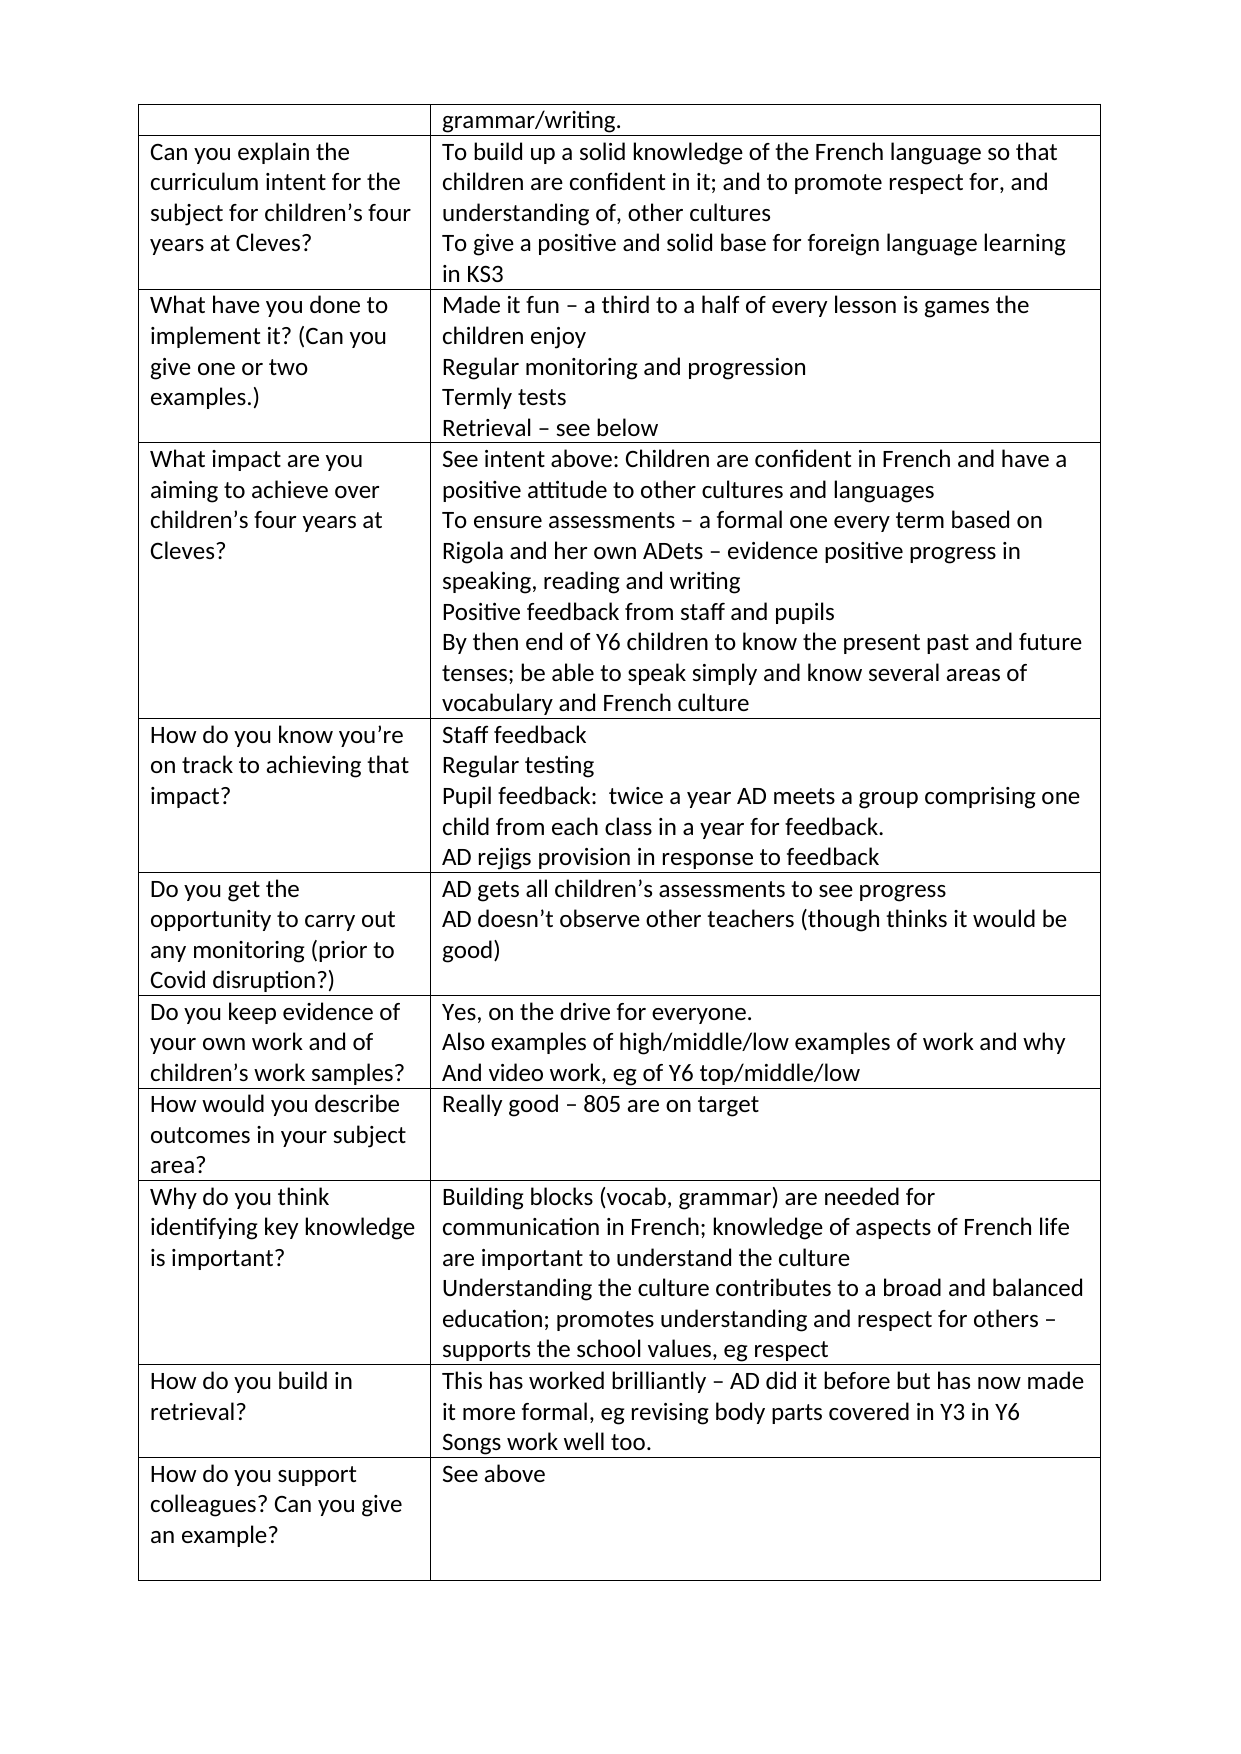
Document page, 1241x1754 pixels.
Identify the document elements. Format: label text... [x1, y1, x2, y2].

table_cell Why do you think identifying key knowledge is important? [139, 1181, 430, 1364]
table_cell Made it fun – a third to a half of every lesson is games the children enjoy Regular monitoring and progression Termly tests Retrieval – see below [431, 290, 1100, 442]
table_cell How do you support colleagues? Can you give an example? [139, 1458, 430, 1580]
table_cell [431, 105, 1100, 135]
table_cell Do you keep evidence of your own work and of children’s work samples? [139, 996, 430, 1087]
table_cell How do you know you’re on track to achieving that impact? [139, 719, 430, 872]
table_cell Building blocks (vocab, grammar) are needed for communication in French; knowledge of aspects of French life are important to understand the culture Understanding the culture contributes to a broad and balanced education; promotes understanding and respect for others – supports the school values, eg respect [431, 1181, 1100, 1364]
table_cell What have you done to implement it? (Can you give one or two examples.) [139, 290, 430, 442]
table_cell Yes, on the drive for everyone. Also examples of high/middle/low examples of work and why And video work, eg of Y6 top/middle/low [431, 996, 1100, 1087]
table_cell This has worked brilliantly – AD did it before but has now made it more formal, eg revising body parts covered in Y3 in Y6 Songs work well too. [431, 1365, 1100, 1457]
table_cell Staff feedback Regular testing Pupil feedback: twice a year AD meets a group comprising one child from each class in a year for feedback. AD rejigs provision in response to feedback [431, 719, 1100, 872]
table_cell See above [431, 1458, 1100, 1580]
table_cell How do you build in retrieval? [139, 1365, 430, 1457]
table_cell To build up a solid knowledge of the French language so that children are confident in it; and to promote respect for, and understanding of, other cultures To give a positive and solid base for foreign language learning in KS3 [431, 136, 1100, 289]
table_cell Do you get the opportunity to carry out any monitoring (prior to Covid disruption?) [139, 873, 430, 995]
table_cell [139, 105, 430, 135]
table_cell Can you explain the curriculum intent for the subject for children’s four years at Cleves? [139, 136, 430, 289]
table_cell See intent above: Children are confident in French and have a positive attitude to other cultures and languages To ensure assessments – a formal one every term based on Rigola and her own ADets – evidence positive progress in speaking, reading and writing Positive feedback from staff and pupils By then end of Y6 children to know the present past and future tenses; be able to speak simply and know several areas of vocabulary and French culture [431, 443, 1100, 718]
table_cell How would you describe outcomes in your subject area? [139, 1089, 430, 1180]
table_cell Really good – 805 are on target [431, 1089, 1100, 1180]
table_cell What impact are you aiming to achieve over children’s four years at Cleves? [139, 443, 430, 718]
table_cell AD gets all children’s assessments to see progress AD doesn’t observe other teachers (though thinks it would be good) [431, 873, 1100, 995]
